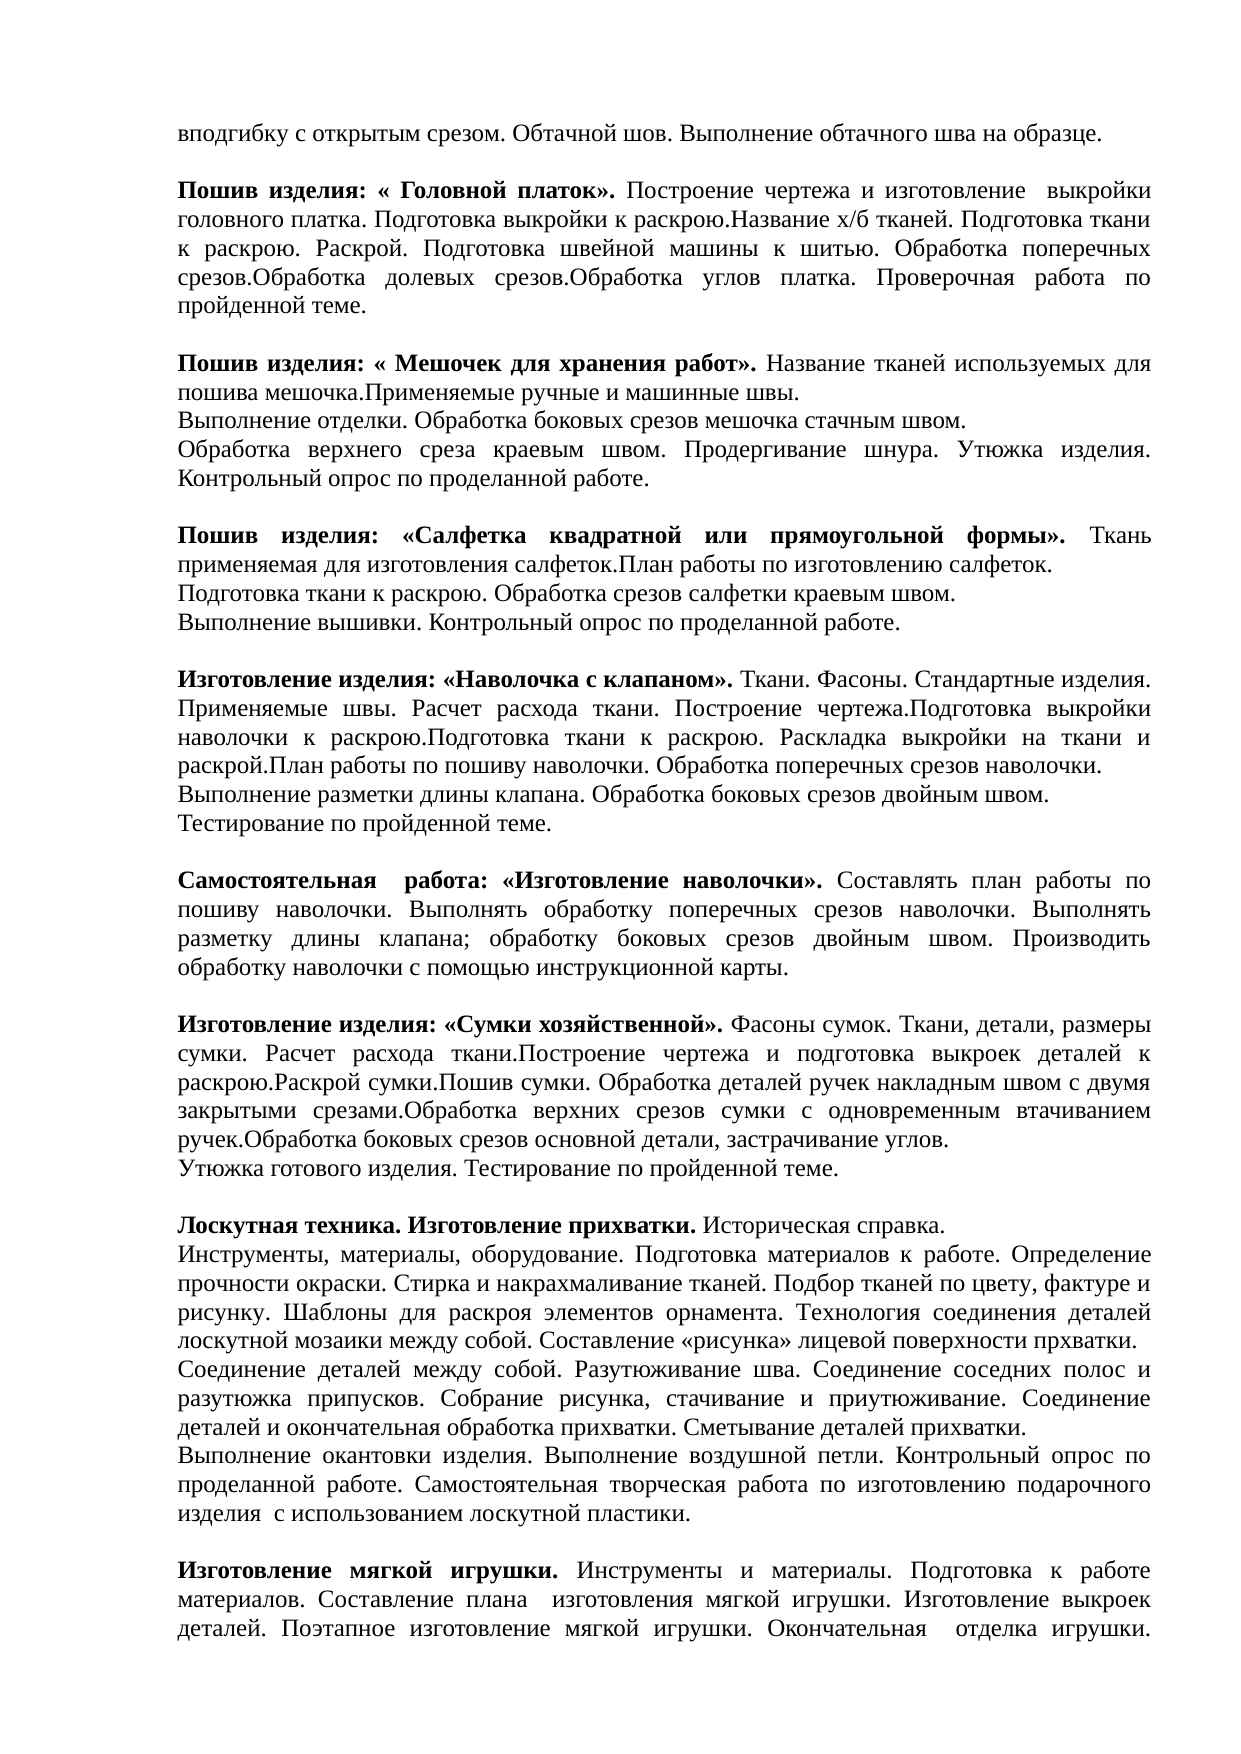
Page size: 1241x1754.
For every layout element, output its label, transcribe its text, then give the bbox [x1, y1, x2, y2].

text Лоскутная техника. Изготовление прихватки. Историческая справка. [177, 1211, 1152, 1239]
text Выполнение окантовки изделия. Выполнение воздушной петли. Контрольный опрос по проделанной работе. Самостоятельная творческая работа по изготовлению подарочного изделия с использованием лоскутной пластики. [177, 1441, 1152, 1527]
text Тестирование по пройденной теме. [177, 808, 1152, 837]
text Обработка верхнего среза краевым швом. Продергивание шнура. Утюжка изделия. Контрольный опрос по проделанной работе. [177, 434, 1152, 492]
text Пошив изделия: «Салфетка квадратной или прямоугольной формы». Ткань применяемая для изготовления салфеток.План работы по изготовлению салфеток. [177, 521, 1152, 578]
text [177, 1556, 1152, 1642]
text Пошив изделия: « Головной платок». Построение чертежа и изготовление выкройки головного платка. Подготовка выкройки к раскрою.Название х/б тканей. Подготовка ткани к раскрою. Раскрой. Подготовка швейной машины к шитью. Обработка поперечных срезов.Обработка долевых срезов.Обработка углов платка. Проверочная работа по пройденной теме. [177, 176, 1152, 319]
text Выполнение отделки. Обработка боковых срезов мешочка стачным швом. [177, 406, 1152, 434]
text Изготовление изделия: «Сумки хозяйственной». Фасоны сумок. Ткани, детали, размеры сумки. Расчет расхода ткани.Построение чертежа и подготовка выкроек деталей к раскрою.Раскрой сумки.Пошив сумки. Обработка деталей ручек накладным швом с двумя закрытыми срезами.Обработка верхних срезов сумки с одновременным втачиванием ручек.Обработка боковых срезов основной детали, застрачивание углов. [177, 1009, 1152, 1153]
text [177, 118, 1152, 147]
text Подготовка ткани к раскрою. Обработка срезов салфетки краевым швом. [177, 578, 1152, 607]
text Выполнение разметки длины клапана. Обработка боковых срезов двойным швом. [177, 779, 1152, 808]
text Выполнение вышивки. Контрольный опрос по проделанной работе. [177, 607, 1152, 636]
text Самостоятельная работа: «Изготовление наволочки». Составлять план работы по пошиву наволочки. Выполнять обработку поперечных срезов наволочки. Выполнять разметку длины клапана; обработку боковых срезов двойным швом. Производить обработку наволочки с помощью инструкционной карты. [177, 866, 1152, 981]
text Инструменты, материалы, оборудование. Подготовка материалов к работе. Определение прочности окраски. Стирка и накрахмаливание тканей. Подбор тканей по цвету, фактуре и рисунку. Шаблоны для раскроя элементов орнамента. Технология соединения деталей лоскутной мозаики между собой. Составление «рисунка» лицевой поверхности прхватки. [177, 1239, 1152, 1354]
text Изготовление изделия: «Наволочка с клапаном». Ткани. Фасоны. Стандартные изделия. Применяемые швы. Расчет расхода ткани. Построение чертежа.Подготовка выкройки наволочки к раскрою.Подготовка ткани к раскрою. Раскладка выкройки на ткани и раскрой.План работы по пошиву наволочки. Обработка поперечных срезов наволочки. [177, 664, 1152, 779]
text Пошив изделия: « Мешочек для хранения работ». Название тканей используемых для пошива мешочка.Применяемые ручные и машинные швы. [177, 348, 1152, 406]
text Соединение деталей между собой. Разутюживание шва. Соединение соседних полос и разутюжка припусков. Собрание рисунка, стачивание и приутюживание. Соединение деталей и окончательная обработка прихватки. Сметывание деталей прихватки. [177, 1354, 1152, 1441]
text Утюжка готового изделия. Тестирование по пройденной теме. [177, 1153, 1152, 1182]
